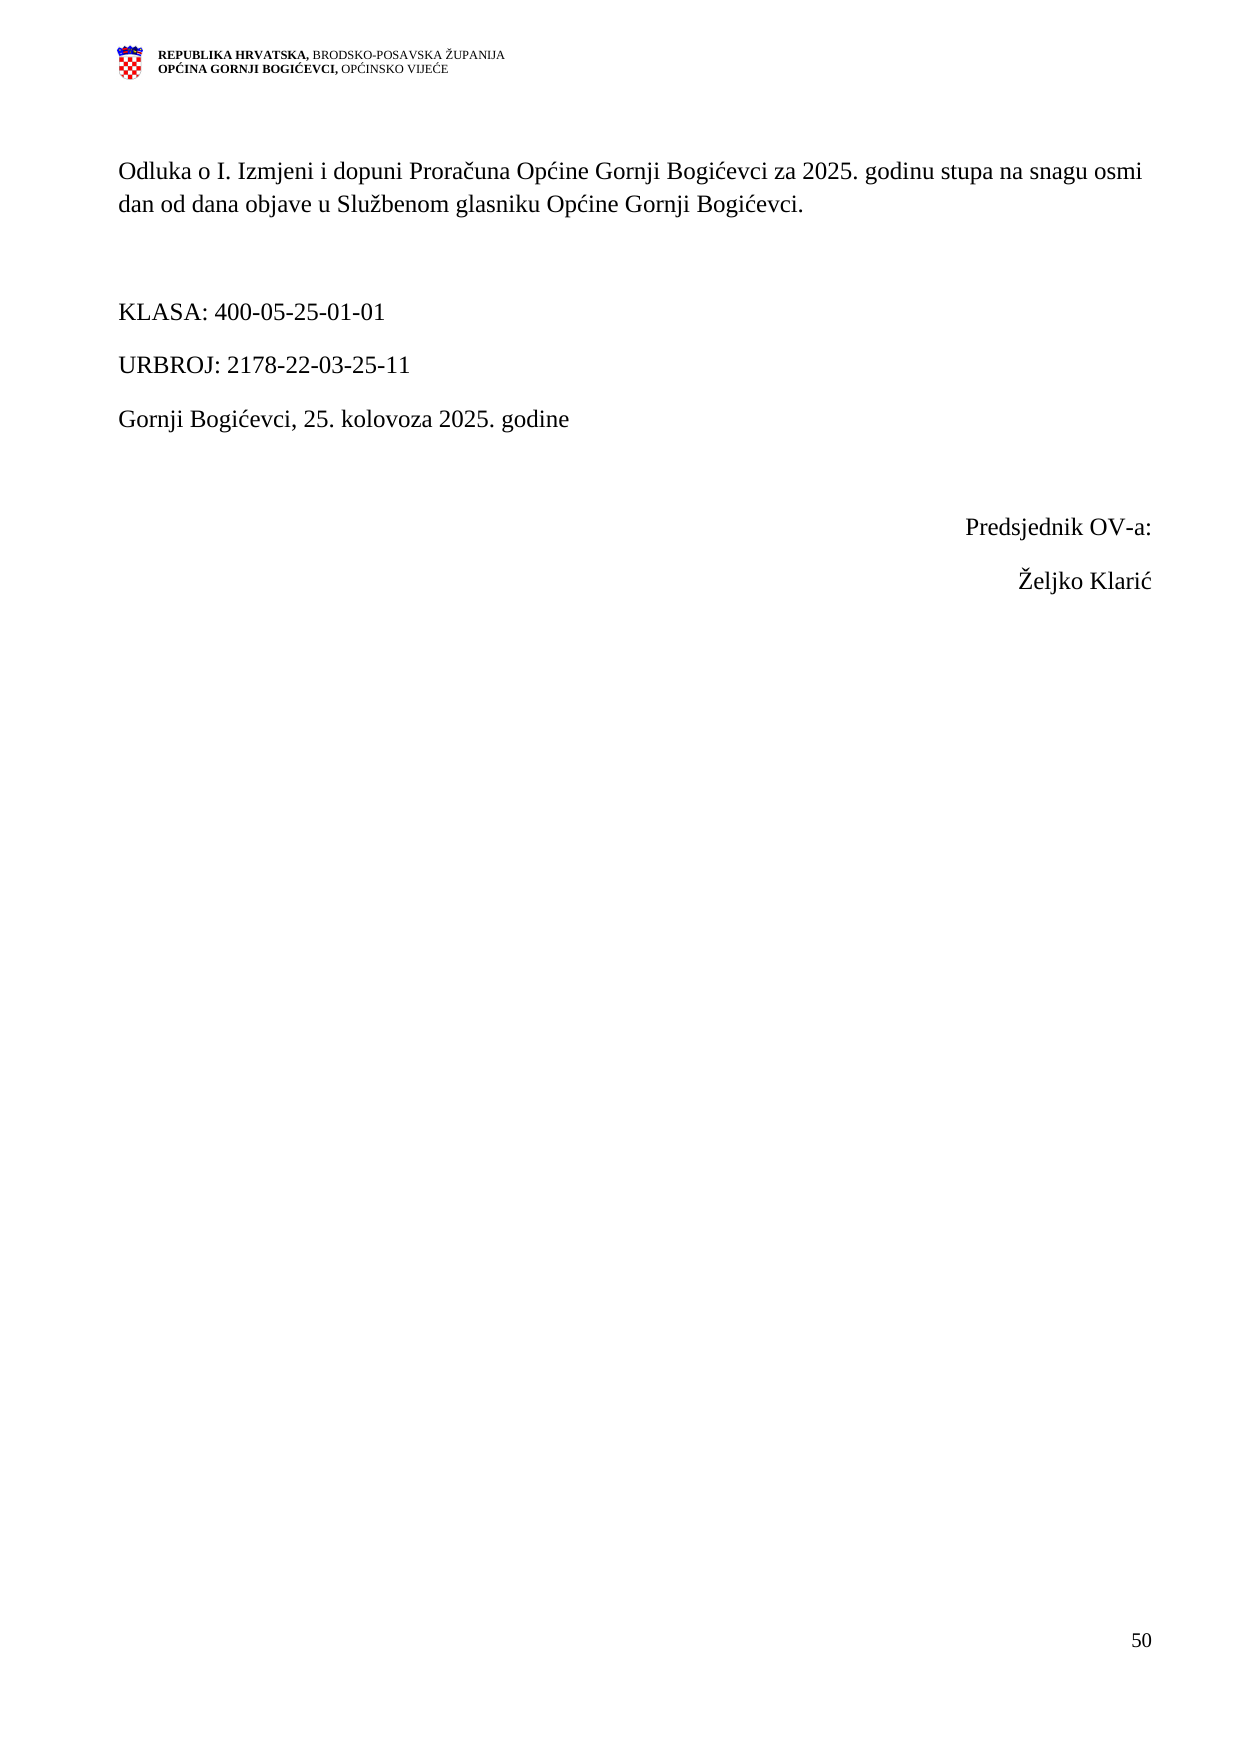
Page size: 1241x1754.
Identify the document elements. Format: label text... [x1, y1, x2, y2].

text Odluka o I. Izmjeni i dopuni Proračuna Općine Gornji Bogićevci za 2025. godinu stupa na snagu osmi dan od dana objave u Službenom glasniku Općine Gornji Bogićevci. [118, 156, 1152, 218]
text KLASA: 400-05-25-01-01 [118, 297, 1152, 325]
text URBROJ: 2178-22-03-25-11 [118, 351, 1152, 379]
text Željko Klarić [118, 566, 1152, 595]
text Gornji Bogićevci, 25. kolovoza 2025. godine [118, 404, 1152, 433]
picture [116, 44, 143, 80]
text Predsjednik OV-a: [118, 512, 1152, 541]
